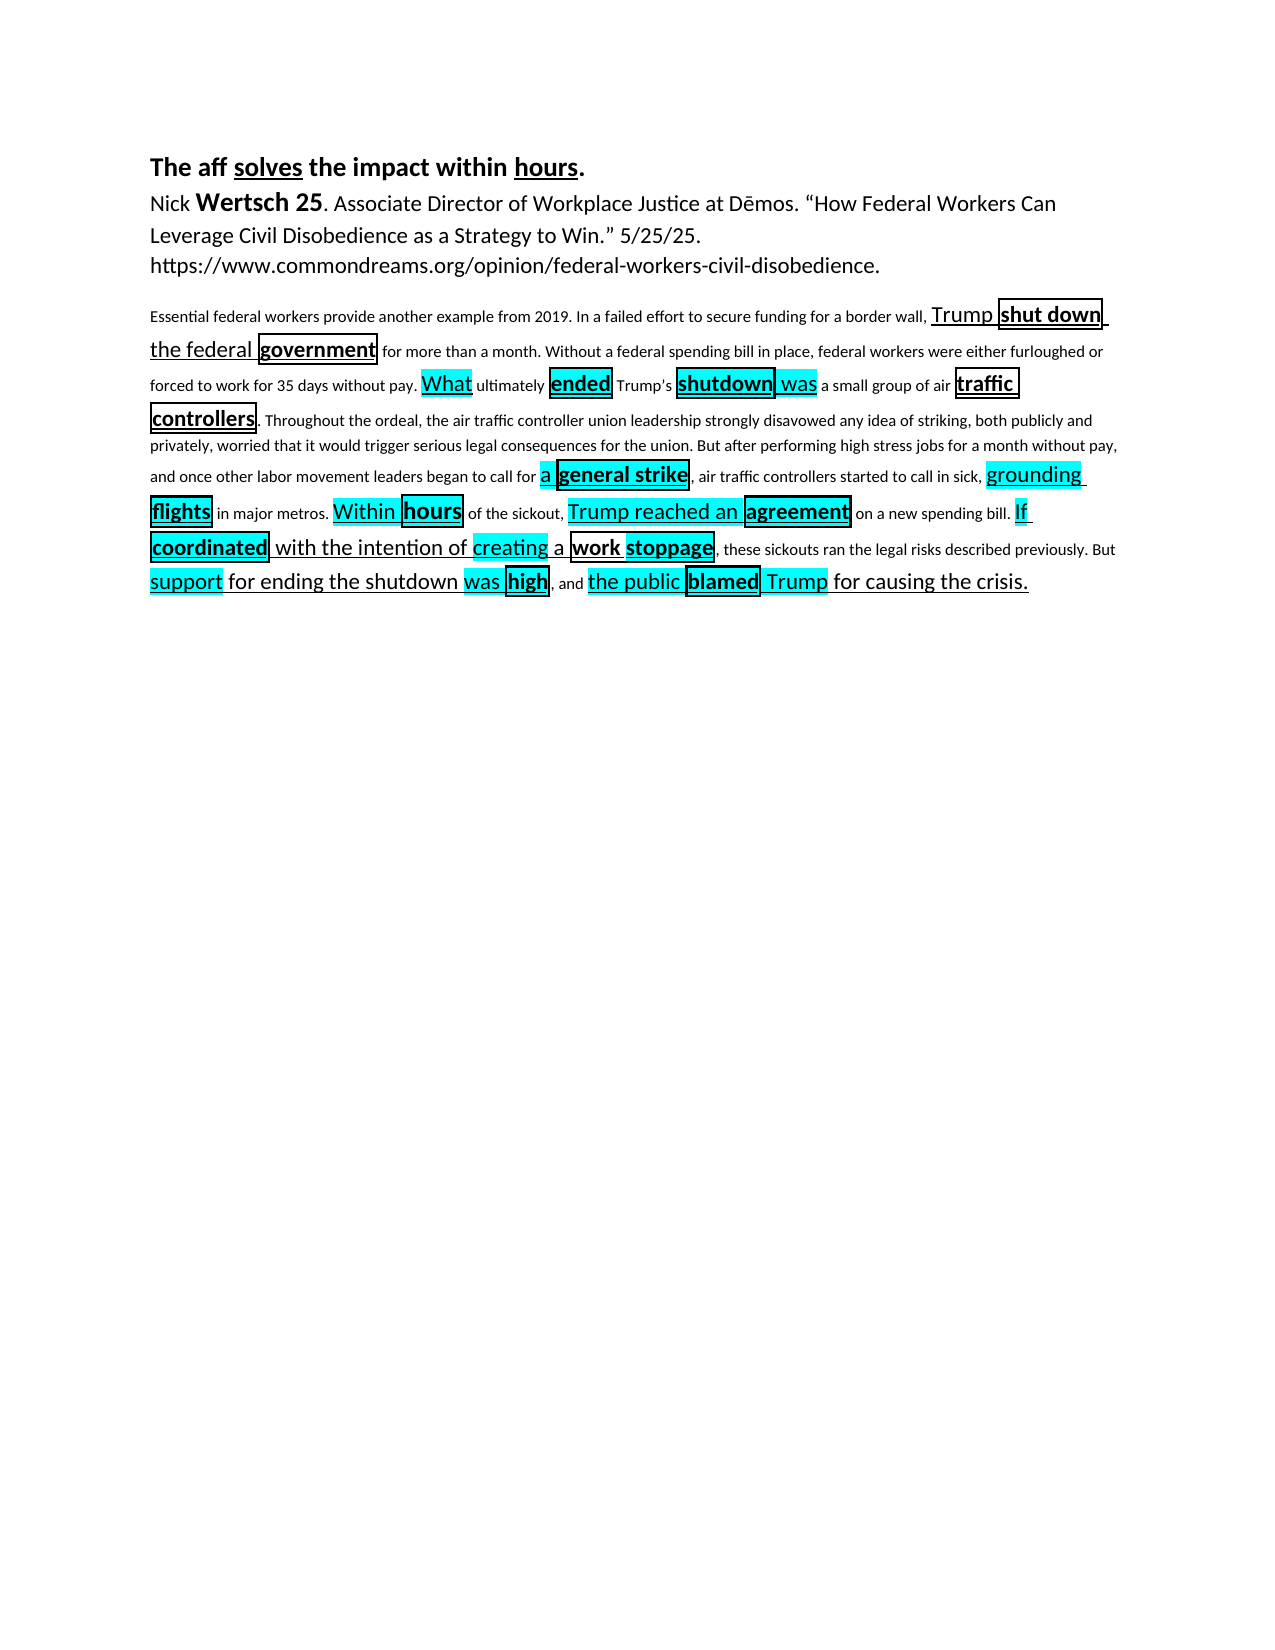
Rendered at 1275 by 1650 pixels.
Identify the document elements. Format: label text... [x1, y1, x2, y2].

subtitle The aff solves the impact within hours. [150, 150, 1125, 183]
text Nick Wertsch 25. Associate Director of Workplace Justice at Dēmos. “How Federal Workers Can Leverage Civil Disobedience as a Strategy to Win.” 5/25/25. https://www.commondreams.org/opinion/federal-workers-civil-disobedience. [150, 186, 1125, 279]
text Essential federal workers provide another example from 2019. In a failed effort to secure funding for a border wall, Trump shut down the federal government for more than a month. Without a federal spending bill in place, federal workers were either furloughed or forced to work for 35 days without pay. What ultimately ended Trump’s shutdown was a small group of air traffic controllers. Throughout the ordeal, the air traffic controller union leadership strongly disavowed any idea of striking, both publicly and privately, worried that it would trigger serious legal consequences for the union. But after performing high stress jobs for a month without pay, and once other labor movement leaders began to call for a general strike, air traffic controllers started to call in sick, grounding flights in major metros. Within hours of the sickout, Trump reached an agreement on a new spending bill. If coordinated with the intention of creating a work stoppage, these sickouts ran the legal risks described previously. But support for ending the shutdown was high, and the public blamed Trump for causing the crisis. [150, 298, 1125, 597]
